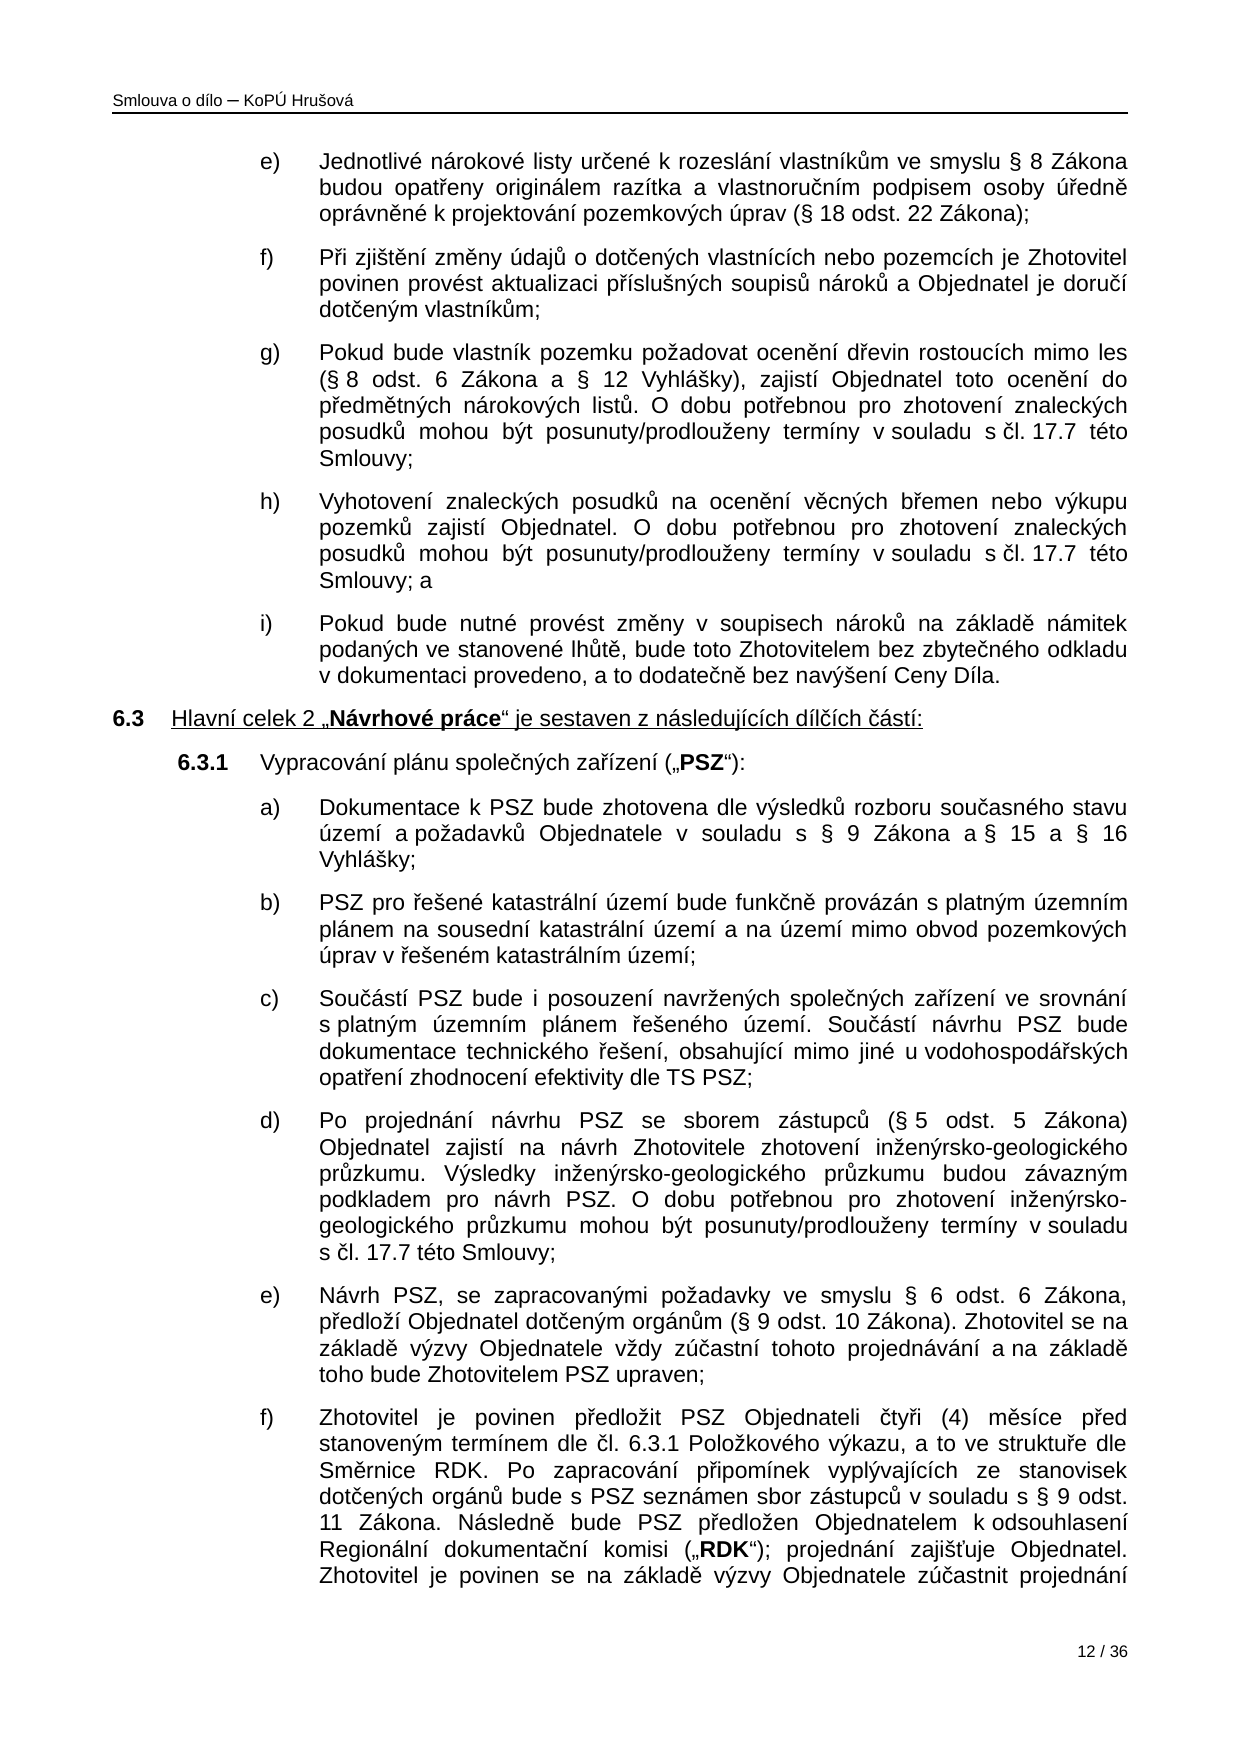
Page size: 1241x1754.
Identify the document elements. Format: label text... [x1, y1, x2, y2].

list Vyhotovení znaleckých posudků na ocenění věcných břemen nebo výkupu pozemků zajistí Objednatel. O dobu potřebnou pro zhotovení znaleckých posudků mohou být posunuty/prodlouženy termíny v souladu s čl. 17.7 této Smlouvy; a [260, 488, 1128, 593]
list PSZ pro řešené katastrální území bude funkčně provázán s platným územním plánem na sousední katastrální území a na území mimo obvod pozemkových úprav v řešeném katastrálním území; [260, 889, 1128, 968]
list Součástí PSZ bude i posouzení navržených společných zařízení ve srovnání s platným územním plánem řešeného území. Součástí návrhu PSZ bude dokumentace technického řešení, obsahující mimo jiné u vodohospodářských opatření zhodnocení efektivity dle TS PSZ; [260, 985, 1128, 1090]
list Pokud bude nutné provést změny v soupisech nároků na základě námitek podaných ve stanovené lhůtě, bude toto Zhotovitelem bez zbytečného odkladu v dokumentaci provedeno, a to dodatečně bez navýšení Ceny Díla. [260, 610, 1128, 689]
list Pokud bude vlastník pozemku požadovat ocenění dřevin rostoucích mimo les (§ 8 odst. 6 Zákona a § 12 Vyhlášky), zajistí Objednatel toto ocenění do předmětných nárokových listů. O dobu potřebnou pro zhotovení znaleckých posudků mohou být posunuty/prodlouženy termíny v souladu s čl. 17.7 této Smlouvy; [260, 339, 1128, 471]
list Po projednání návrhu PSZ se sborem zástupců (§ 5 odst. 5 Zákona) Objednatel zajistí na návrh Zhotovitele zhotovení inženýrsko-geologického průzkumu. Výsledky inženýrsko-geologického průzkumu budou závazným podkladem pro návrh PSZ. O dobu potřebnou pro zhotovení inženýrsko-geologického průzkumu mohou být posunuty/prodlouženy termíny v souladu s čl. 17.7 této Smlouvy; [260, 1107, 1128, 1265]
list Jednotlivé nárokové listy určené k rozeslání vlastníkům ve smyslu § 8 Zákona budou opatřeny originálem razítka a vlastnoručním podpisem osoby úředně oprávněné k projektování pozemkových úprav (§ 18 odst. 22 Zákona); [260, 148, 1128, 227]
list Při zjištění změny údajů o dotčených vlastnících nebo pozemcích je Zhotovitel povinen provést aktualizaci příslušných soupisů nároků a Objednatel je doručí dotčeným vlastníkům; [260, 243, 1128, 322]
text Vypracování plánu společných zařízení („PSZ“): [177, 748, 1128, 775]
list Dokumentace k PSZ bude zhotovena dle výsledků rozboru současného stavu území a požadavků Objednatele v souladu s § 9 Zákona a § 15 a § 16 Vyhlášky; [260, 793, 1128, 873]
text Hlavní celek 2 „Návrhové práce“ je sestaven z následujících dílčích částí: [112, 705, 1128, 732]
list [260, 1404, 1128, 1588]
list Návrh PSZ, se zapracovanými požadavky ve smyslu § 6 odst. 6 Zákona, předloží Objednatel dotčeným orgánům (§ 9 odst. 10 Zákona). Zhotovitel se na základě výzvy Objednatele vždy zúčastní tohoto projednávání a na základě toho bude Zhotovitelem PSZ upraven; [260, 1282, 1128, 1387]
